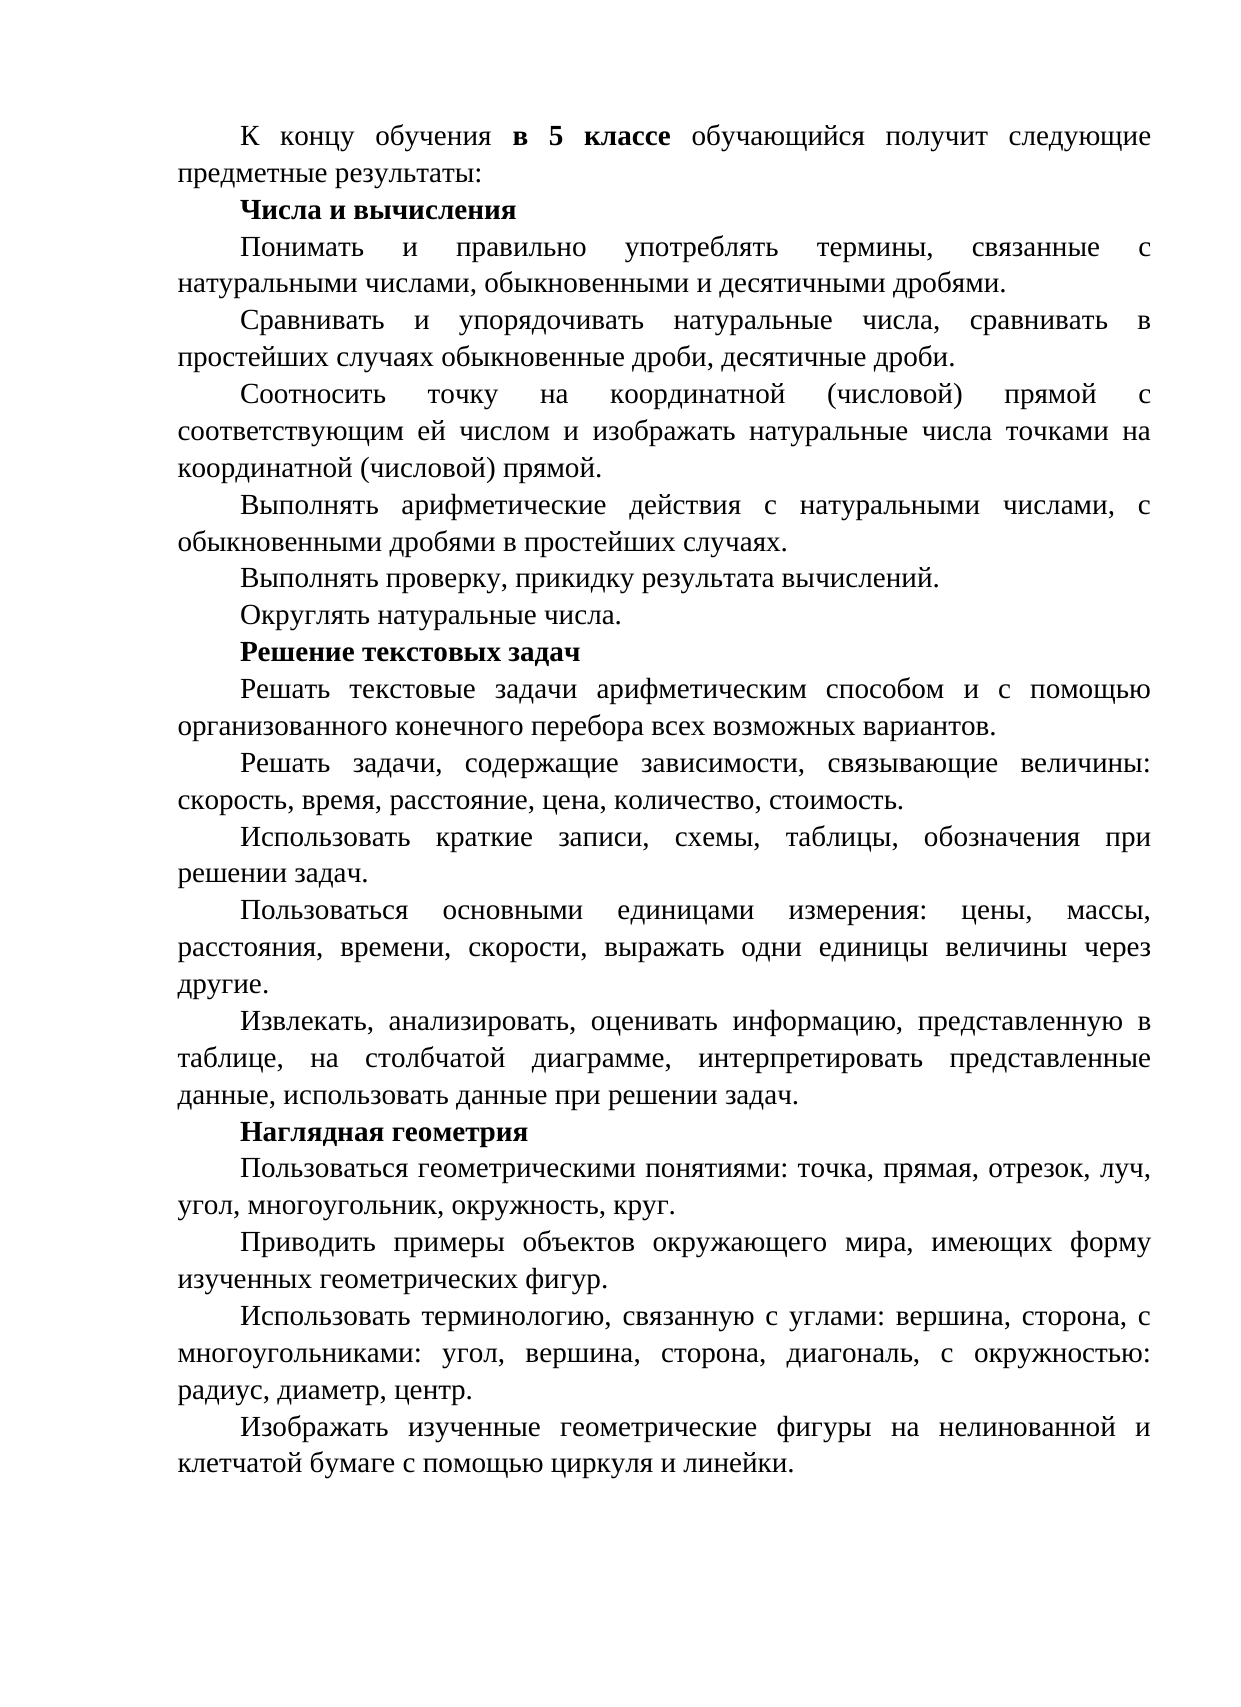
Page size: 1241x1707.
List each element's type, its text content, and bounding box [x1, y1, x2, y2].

text Округлять натуральные числа. [177, 597, 1152, 631]
text Сравнивать и упорядочивать натуральные числа, сравнивать в простейших случаях обыкновенные дроби, десятичные дроби. [177, 302, 1152, 373]
text Решать текстовые задачи арифметическим способом и с помощью организованного конечного перебора всех возможных вариантов. [177, 671, 1152, 742]
text Решение текстовых задач [177, 634, 1152, 668]
text Понимать и правильно употреблять термины, связанные с натуральными числами, обыкновенными и десятичными дробями. [177, 229, 1152, 299]
text Числа и вычисления [177, 192, 1152, 225]
text К концу обучения в 5 классе обучающийся получит следующие предметные результаты: [177, 118, 1152, 188]
text Выполнять проверку, прикидку результата вычислений. [177, 561, 1152, 594]
text Наглядная геометрия [177, 1114, 1152, 1147]
text Соотносить точку на координатной (числовой) прямой с соответствующим ей числом и изображать натуральные числа точками на координатной (числовой) прямой. [177, 376, 1152, 483]
text Пользоваться геометрическими понятиями: точка, прямая, отрезок, луч, угол, многоугольник, окружность, круг. [177, 1151, 1152, 1221]
text Использовать терминологию, связанную с углами: вершина, сторона, с многоугольниками: угол, вершина, сторона, диагональ, с окружностью: радиус, диаметр, центр. [177, 1298, 1152, 1405]
text Извлекать, анализировать, оценивать информацию, представленную в таблице, на столбчатой диаграмме, интерпретировать представленные данные, использовать данные при решении задач. [177, 1003, 1152, 1110]
text Приводить примеры объектов окружающего мира, имеющих форму изученных геометрических фигур. [177, 1224, 1152, 1295]
text Изображать изученные геометрические фигуры на нелинованной и клетчатой бумаге с помощью циркуля и линейки. [177, 1409, 1152, 1479]
text Использовать краткие записи, схемы, таблицы, обозначения при решении задач. [177, 819, 1152, 889]
text Выполнять арифметические действия с натуральными числами, с обыкновенными дробями в простейших случаях. [177, 487, 1152, 557]
text Решать задачи, содержащие зависимости, связывающие величины: скорость, время, расстояние, цена, количество, стоимость. [177, 745, 1152, 815]
text Пользоваться основными единицами измерения: цены, массы, расстояния, времени, скорости, выражать одни единицы величины через другие. [177, 892, 1152, 1000]
